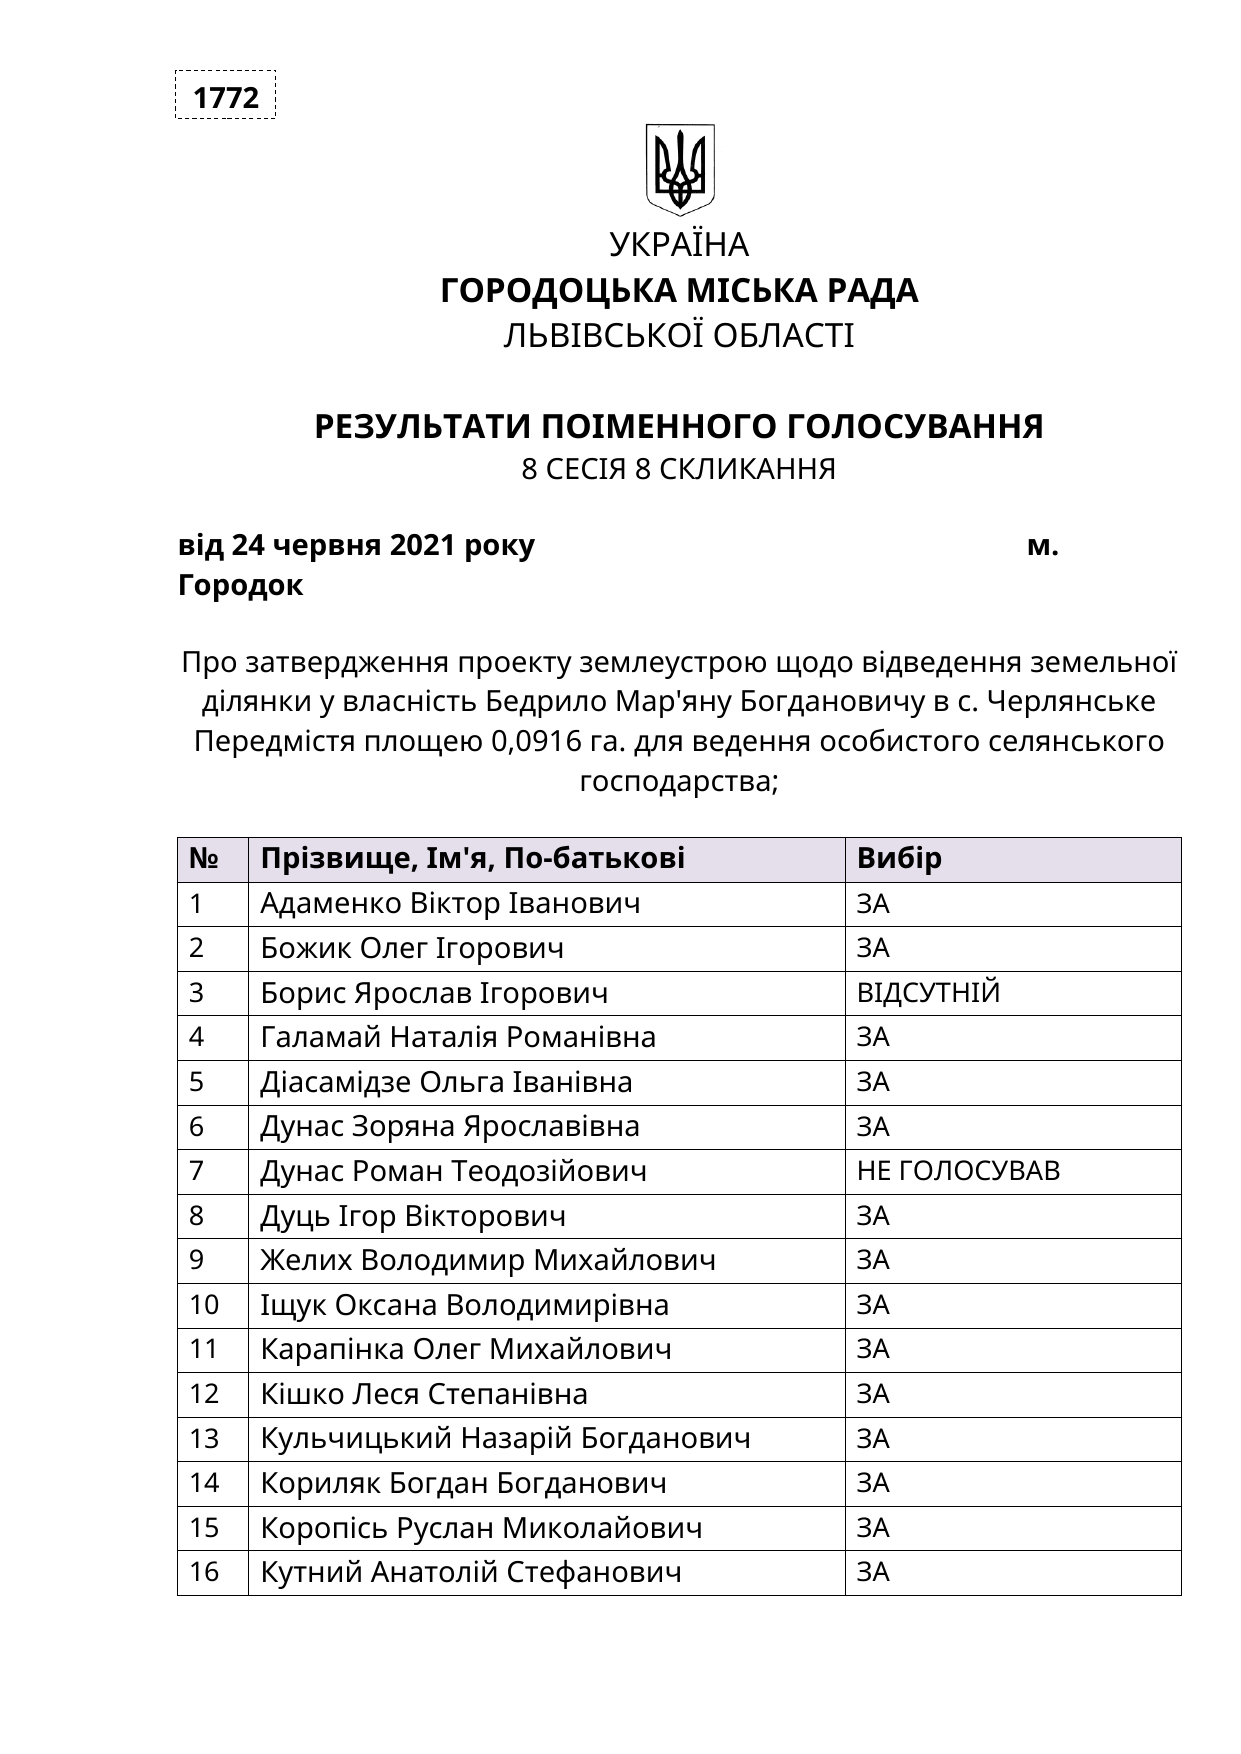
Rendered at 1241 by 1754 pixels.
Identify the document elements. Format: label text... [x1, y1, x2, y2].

table_cell 15 [178, 1507, 248, 1550]
table_cell ЗА [846, 1462, 1181, 1506]
table_header Вибір [846, 838, 1181, 882]
text ГОРОДОЦЬКА МІСЬКА РАДА [177, 266, 1181, 312]
table_cell Карапінка Олег Михайлович [249, 1329, 845, 1372]
table_cell 4 [178, 1016, 248, 1060]
table_cell Кориляк Богдан Богданович [249, 1462, 845, 1506]
text Про затвердження проекту землеустрою щодо відведення земельної ділянки у власність Бедрило Мар'яну Богдановичу в с. Черлянське Передмістя площею 0,0916 га. для ведення особистого селянського господарства; [177, 641, 1181, 800]
table_cell Борис Ярослав Ігорович [249, 972, 845, 1015]
table_cell 7 [178, 1150, 248, 1194]
table_cell ЗА [846, 1418, 1181, 1461]
table_cell Кутний Анатолій Стефанович [249, 1551, 845, 1595]
table_cell 10 [178, 1284, 248, 1327]
table_cell 1 [178, 883, 248, 926]
table_cell ЗА [846, 1195, 1181, 1238]
table_cell Коропісь Руслан Миколайович [249, 1507, 845, 1550]
table_cell ЗА [846, 883, 1181, 926]
table_cell ЗА [846, 1373, 1181, 1417]
table_cell ЗА [846, 1551, 1181, 1595]
table_cell ЗА [846, 1329, 1181, 1372]
table_cell Дуць Ігор Вікторович [249, 1195, 845, 1238]
table_cell Кульчицький Назарій Богданович [249, 1418, 845, 1461]
table_cell ЗА [846, 1106, 1181, 1149]
table_cell 2 [178, 927, 248, 971]
text від 24 червня 2021 року м. Городок [177, 525, 1181, 604]
table_cell 13 [178, 1418, 248, 1461]
table_cell Божик Олег Ігорович [249, 927, 845, 971]
text 8 СЕСІЯ 8 СКЛИКАННЯ [177, 448, 1181, 488]
table_cell 16 [178, 1551, 248, 1595]
picture [633, 118, 726, 221]
text УКРАЇНА [177, 221, 1181, 266]
table_header № [178, 838, 248, 882]
table_cell Діасамідзе Ольга Іванівна [249, 1061, 845, 1104]
table_cell 3 [178, 972, 248, 1015]
table_header Прізвище, Ім'я, По-батькові [249, 838, 845, 882]
table_cell ЗА [846, 1284, 1181, 1327]
table_cell ВІДСУТНІЙ [846, 972, 1181, 1015]
table_cell ЗА [846, 1016, 1181, 1060]
table_cell Іщук Оксана Володимирівна [249, 1284, 845, 1327]
table_cell ЗА [846, 1061, 1181, 1104]
table_cell Желих Володимир Михайлович [249, 1239, 845, 1283]
table_cell 5 [178, 1061, 248, 1104]
table_cell ЗА [846, 1507, 1181, 1550]
table_cell Кішко Леся Степанівна [249, 1373, 845, 1417]
table_cell НЕ ГОЛОСУВАВ [846, 1150, 1181, 1194]
table_cell 9 [178, 1239, 248, 1283]
table_cell 11 [178, 1329, 248, 1372]
text ЛЬВІВСЬКОЇ ОБЛАСТІ [177, 312, 1181, 357]
table_cell 6 [178, 1106, 248, 1149]
table_cell Дунас Роман Теодозійович [249, 1150, 845, 1194]
table_cell Адаменко Віктор Іванович [249, 883, 845, 926]
table_cell 12 [178, 1373, 248, 1417]
table_cell 14 [178, 1462, 248, 1506]
table_cell Галамай Наталія Романівна [249, 1016, 845, 1060]
table_cell 8 [178, 1195, 248, 1238]
text РЕЗУЛЬТАТИ ПОІМЕННОГО ГОЛОСУВАННЯ [177, 403, 1181, 448]
table_cell ЗА [846, 1239, 1181, 1283]
table_cell Дунас Зоряна Ярославівна [249, 1106, 845, 1149]
table_cell ЗА [846, 927, 1181, 971]
